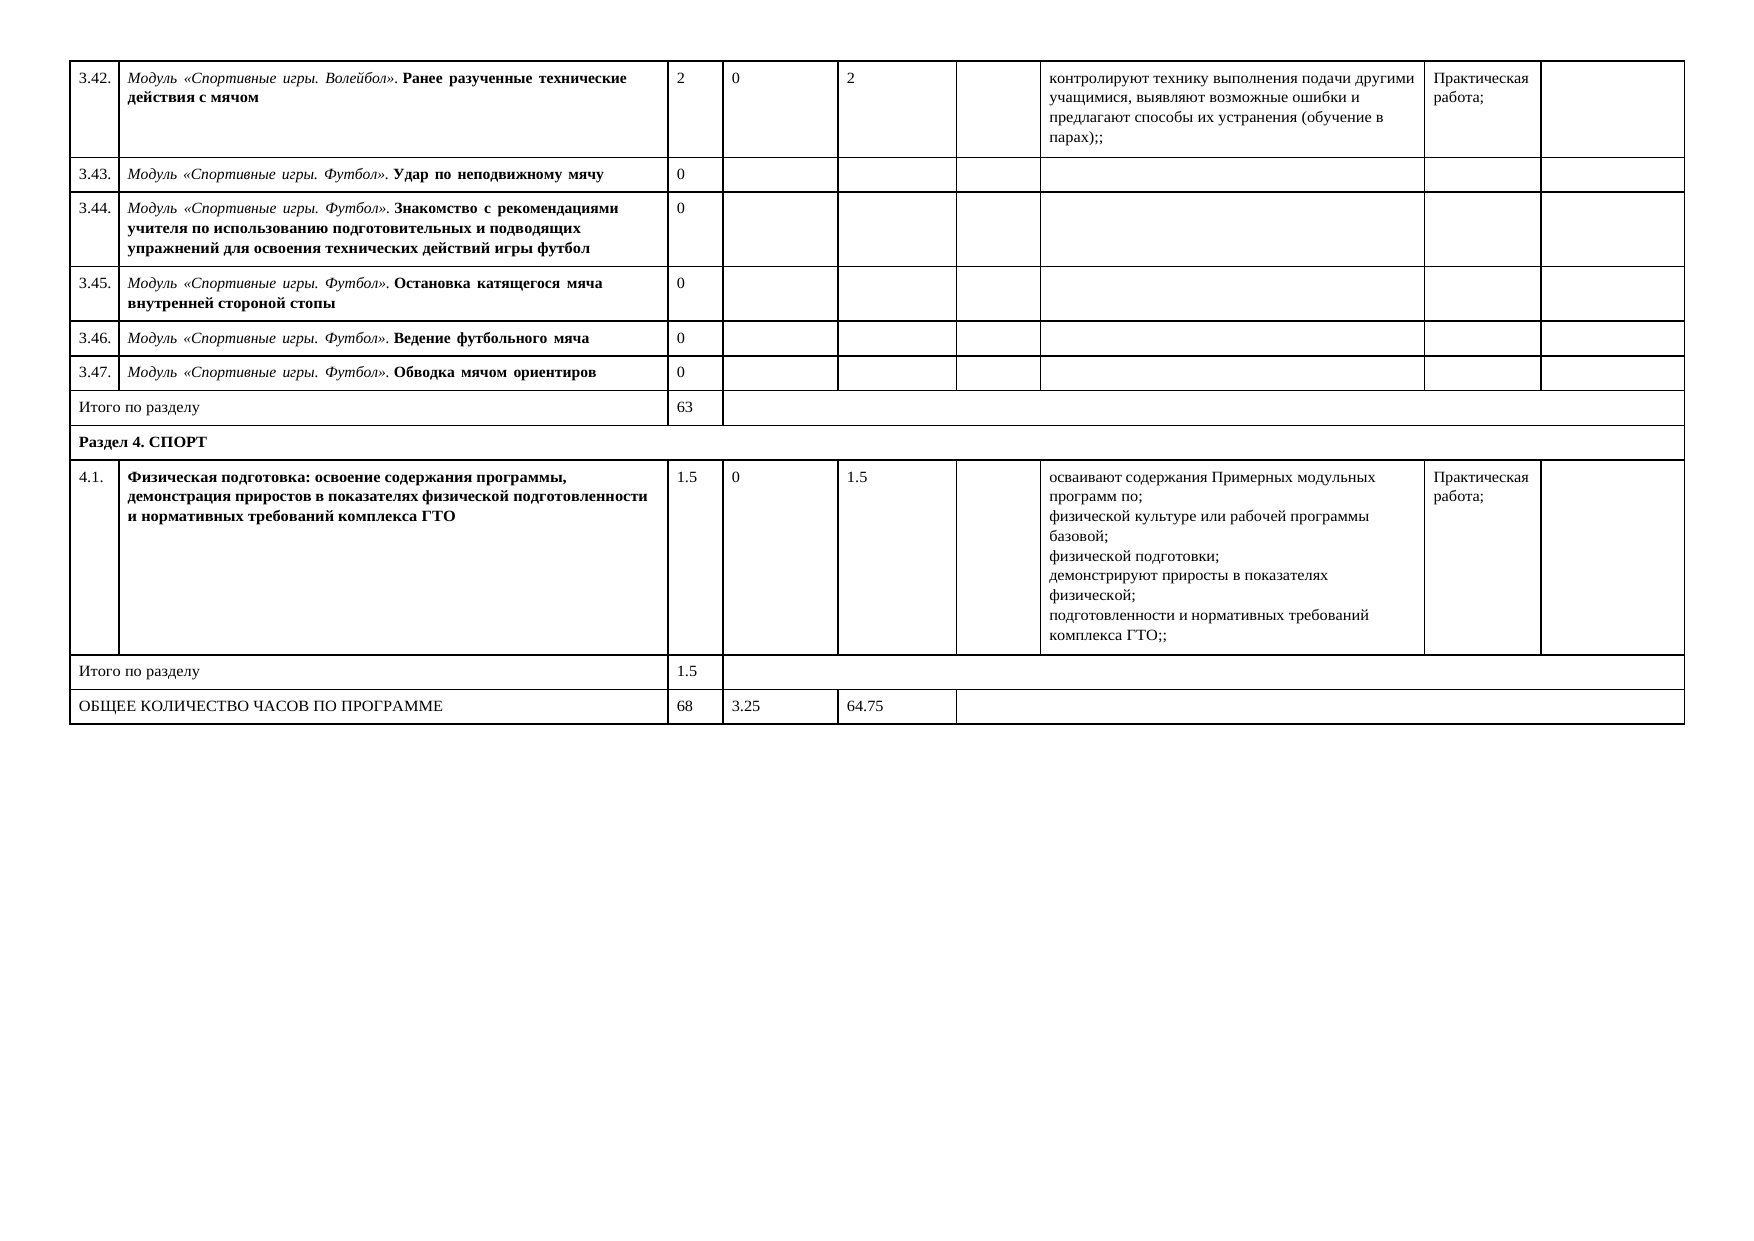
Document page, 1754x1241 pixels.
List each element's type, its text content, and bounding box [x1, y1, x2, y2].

table_cell [957, 267, 1040, 320]
table_header [957, 62, 1040, 156]
table_cell [839, 158, 956, 191]
table_cell 0 [669, 322, 722, 355]
table_cell 0 [669, 158, 722, 191]
table_cell [1041, 193, 1424, 266]
table_cell [724, 193, 837, 266]
table_cell [724, 322, 837, 355]
table_cell 3.25 [724, 690, 837, 723]
table_cell [1041, 322, 1424, 355]
table_cell 3.45. [71, 267, 118, 320]
table_cell [1425, 158, 1540, 191]
table_cell [1542, 193, 1684, 266]
table_cell 63 [669, 391, 722, 424]
table_cell [1542, 158, 1684, 191]
table_cell 3.47. [71, 357, 118, 390]
table_cell 0 [669, 267, 722, 320]
table_header контролируют технику выполнения подачи другими учащимися, выявляют возможные ошибки и предлагают способы их устранения (обучение в парах);; [1041, 62, 1424, 156]
table_cell [957, 461, 1040, 654]
table_header [1542, 62, 1684, 156]
table_cell осваивают содержания Примерных модульных программ по; физической культуре или рабочей программы базовой; физической подготовки; демонстрируют приросты в показателях физической; подготовленности и нормативных требований комплекса ГТО;; [1041, 461, 1424, 654]
table_cell Итого по разделу [71, 391, 667, 424]
table_cell [957, 158, 1040, 191]
table_cell Итого по разделу [71, 656, 667, 689]
table_cell 1.5 [669, 656, 722, 689]
table_cell [1041, 357, 1424, 390]
table_cell [724, 357, 837, 390]
table_cell [1425, 193, 1540, 266]
table_cell [957, 193, 1040, 266]
table_cell [724, 158, 837, 191]
table_cell [1425, 322, 1540, 355]
table_cell [957, 690, 1684, 723]
table_cell [839, 267, 956, 320]
table_cell 3.43. [71, 158, 118, 191]
table_cell [1041, 158, 1424, 191]
table_cell [724, 267, 837, 320]
table_header 2 [839, 62, 956, 156]
table_cell [957, 322, 1040, 355]
table_cell Модуль «Спортивные игры. Футбол». Знакомство с рекомендациями учителя по использованию подготовительных и подводящих упражнений для освоения технических действий игры футбол [120, 193, 667, 266]
table_cell [1542, 357, 1684, 390]
table_cell [724, 391, 1684, 424]
table_cell [839, 357, 956, 390]
table_cell [1542, 267, 1684, 320]
table_cell Практическая работа; [1425, 461, 1540, 654]
table_cell Раздел 4. СПОРТ [71, 426, 1684, 459]
table_cell [1425, 267, 1540, 320]
table_cell [1041, 267, 1424, 320]
table_header 2 [669, 62, 722, 156]
table_cell [1542, 461, 1684, 654]
table_header Модуль «Спортивные игры. Волейбол». Ранее разученные технические действия с мячом [120, 62, 667, 156]
table_cell 1.5 [669, 461, 722, 654]
table_cell 0 [669, 357, 722, 390]
table_header Практическая работа; [1425, 62, 1540, 156]
table_cell ОБЩЕЕ КОЛИЧЕСТВО ЧАСОВ ПО ПРОГРАММЕ [71, 690, 667, 723]
table_header 3.42. [71, 62, 118, 156]
table_cell 0 [669, 193, 722, 266]
table_cell Модуль «Спортивные игры. Футбол». Остановка катящегося мяча внутренней стороной стопы [120, 267, 667, 320]
table_cell Модуль «Спортивные игры. Футбол». Удар по неподвижному мячу [120, 158, 667, 191]
table_cell 3.46. [71, 322, 118, 355]
table_cell [839, 322, 956, 355]
table_cell Модуль «Спортивные игры. Футбол». Ведение футбольного мяча [120, 322, 667, 355]
table_cell 3.44. [71, 193, 118, 266]
table_cell 4.1. [71, 461, 118, 654]
table_cell [1542, 322, 1684, 355]
table_cell Модуль «Спортивные игры. Футбол». Обводка мячом ориентиров [120, 357, 667, 390]
table_cell 1.5 [839, 461, 956, 654]
table_cell 68 [669, 690, 722, 723]
table_cell 0 [724, 461, 837, 654]
table_cell [839, 193, 956, 266]
table_cell 64.75 [839, 690, 956, 723]
table_cell [724, 656, 1684, 689]
table_cell Физическая подготовка: освоение содержания программы, демонстрация приростов в показателях физической подготовленности и нормативных требований комплекса ГТО [120, 461, 667, 654]
table_cell [1425, 357, 1540, 390]
table_cell [957, 357, 1040, 390]
table_header 0 [724, 62, 837, 156]
